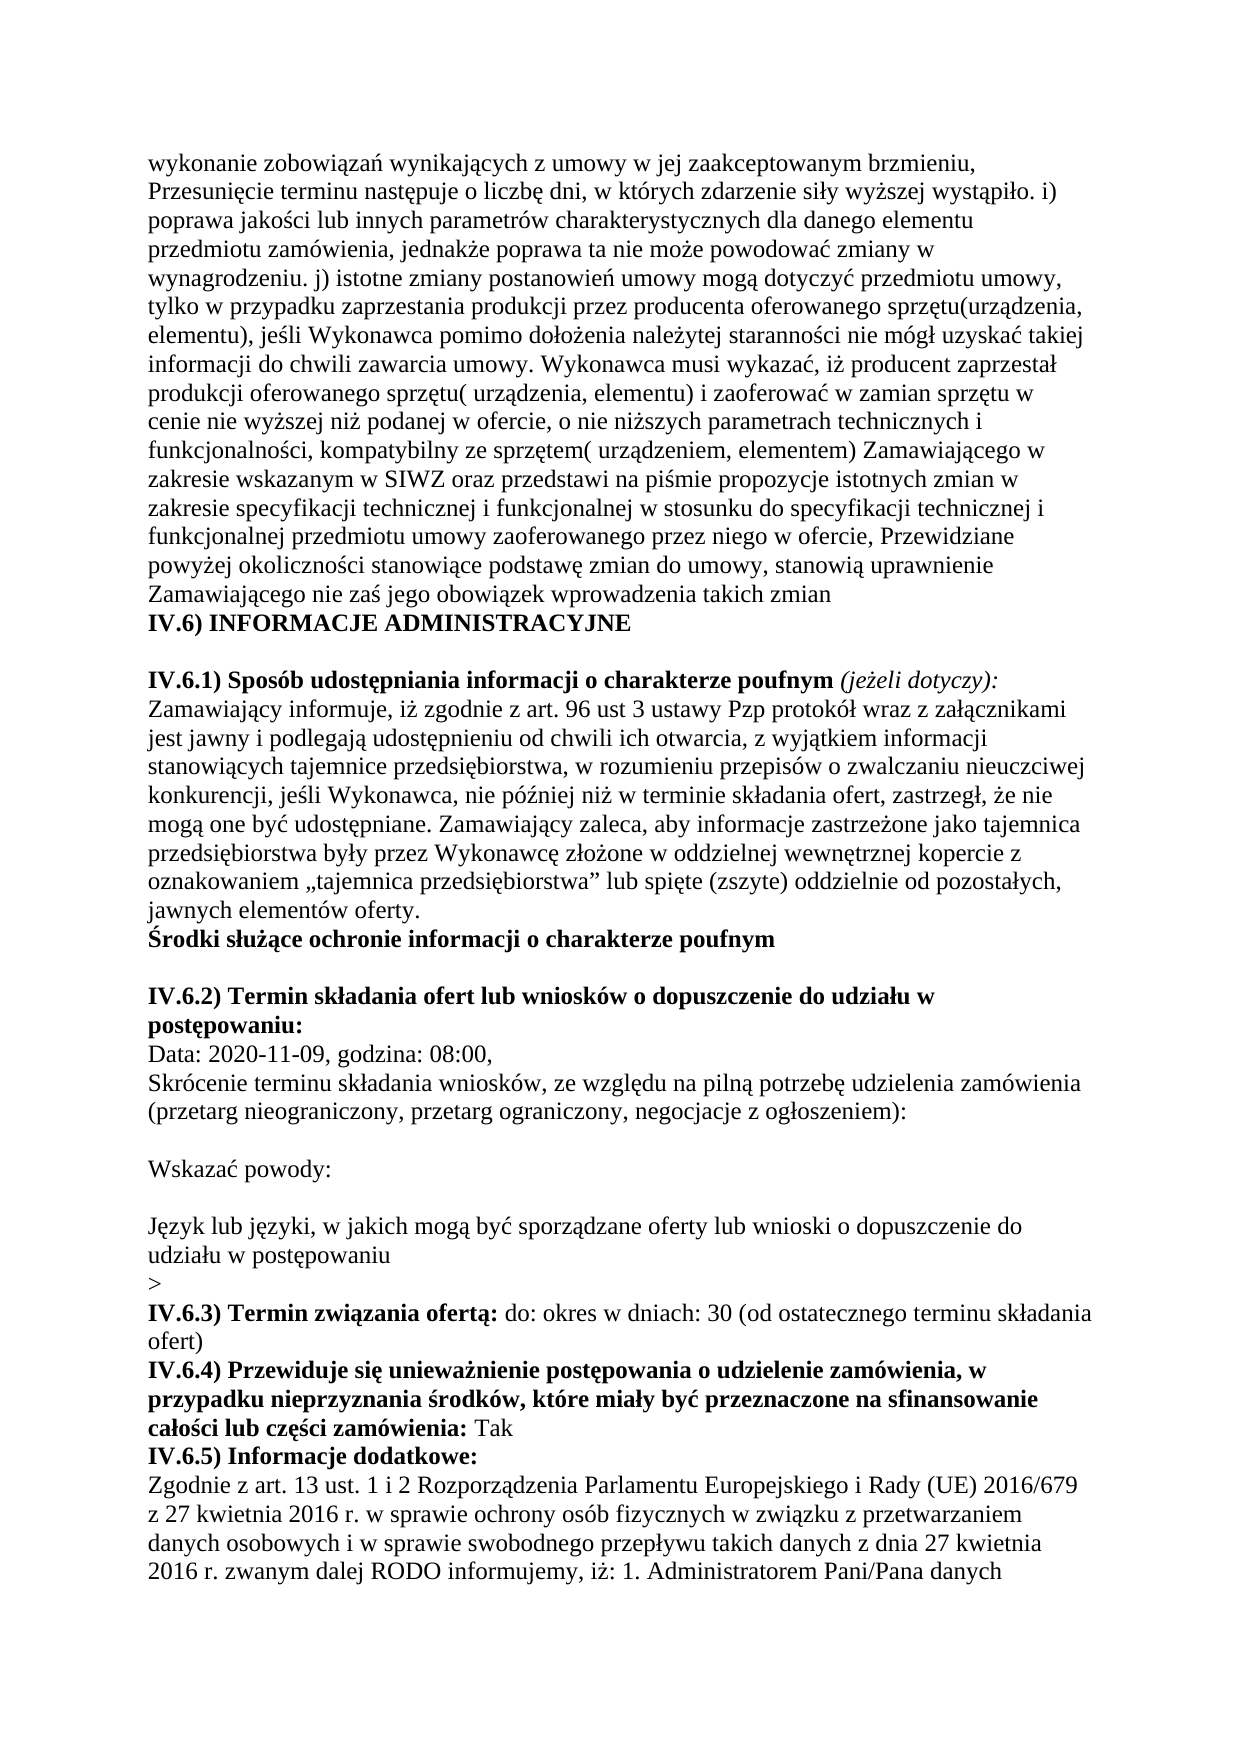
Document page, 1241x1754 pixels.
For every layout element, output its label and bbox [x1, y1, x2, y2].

text [148, 148, 1092, 1585]
